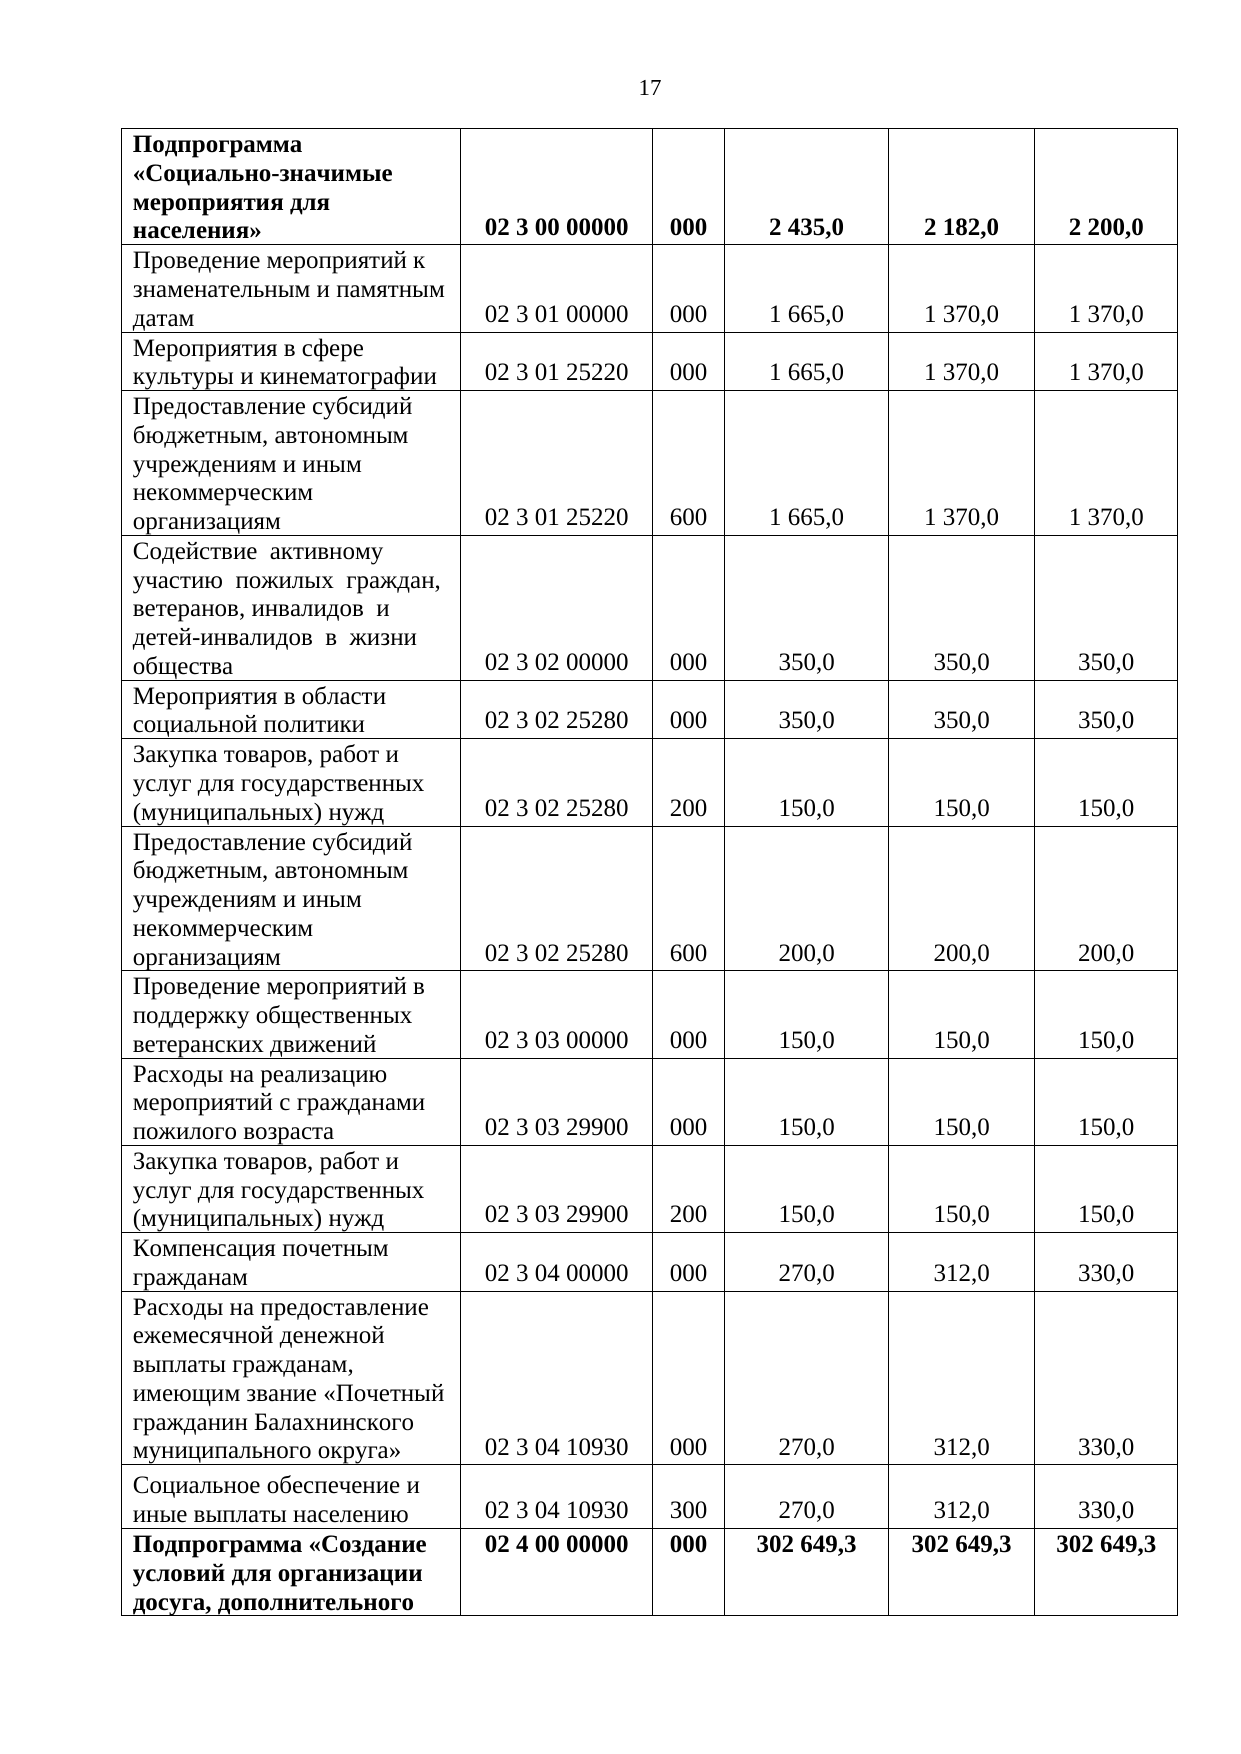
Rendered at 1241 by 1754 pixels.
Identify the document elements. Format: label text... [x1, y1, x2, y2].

table_cell 02 3 03 29900 [461, 1059, 652, 1145]
table_cell 000 [653, 1292, 724, 1464]
table_cell 600 [653, 827, 724, 970]
table_cell 302 649,3 [889, 1529, 1034, 1615]
table_cell Подпрограмма «Социально-значимые мероприятия для населения» [122, 129, 460, 244]
table_cell 270,0 [725, 1233, 888, 1291]
table_cell 1 665,0 [725, 245, 888, 332]
table_cell 02 3 04 00000 [461, 1233, 652, 1291]
table_cell Мероприятия в области социальной политики [122, 681, 460, 738]
table_cell 02 3 04 10930 [461, 1292, 652, 1464]
table_cell Проведение мероприятий в поддержку общественных ветеранских движений [122, 971, 460, 1058]
table_cell Компенсация почетным гражданам [122, 1233, 460, 1291]
table_cell Расходы на предоставление ежемесячной денежной выплаты гражданам, имеющим звание «Почетный гражданин Балахнинского муниципального округа» [122, 1292, 460, 1464]
table_cell 200,0 [1035, 827, 1177, 970]
table_cell 02 3 00 00000 [461, 129, 652, 244]
table_cell 312,0 [889, 1465, 1034, 1528]
table_cell 1 370,0 [889, 245, 1034, 332]
table_cell 2 200,0 [1035, 129, 1177, 244]
table_cell 000 [653, 1529, 724, 1615]
table_cell Проведение мероприятий к знаменательным и памятным датам [122, 245, 460, 332]
table_cell Предоставление субсидий бюджетным, автономным учреждениям и иным некоммерческим организациям [122, 391, 460, 535]
table_cell 302 649,3 [1035, 1529, 1177, 1615]
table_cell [122, 1529, 460, 1615]
table_cell 200 [653, 1146, 724, 1232]
table_cell 150,0 [1035, 1146, 1177, 1232]
table_cell 000 [653, 129, 724, 244]
table_cell Закупка товаров, работ и услуг для государственных (муниципальных) нужд [122, 739, 460, 826]
table_cell 150,0 [725, 739, 888, 826]
table_cell 270,0 [725, 1292, 888, 1464]
table_cell 150,0 [889, 1146, 1034, 1232]
table_cell 1 370,0 [1035, 245, 1177, 332]
table_cell Предоставление субсидий бюджетным, автономным учреждениям и иным некоммерческим организациям [122, 827, 460, 970]
table_cell Закупка товаров, работ и услуг для государственных (муниципальных) нужд [122, 1146, 460, 1232]
table_cell 000 [653, 681, 724, 738]
table_cell 02 3 02 25280 [461, 827, 652, 970]
table_cell 1 370,0 [1035, 333, 1177, 390]
table_cell 270,0 [725, 1465, 888, 1528]
table_cell 2 435,0 [725, 129, 888, 244]
table_cell 2 182,0 [889, 129, 1034, 244]
table_cell 02 3 01 00000 [461, 245, 652, 332]
table_cell Мероприятия в сфере культуры и кинематографии [122, 333, 460, 390]
table_cell 1 665,0 [725, 391, 888, 535]
table_cell 02 3 03 29900 [461, 1146, 652, 1232]
table_cell 350,0 [1035, 681, 1177, 738]
table_cell 312,0 [889, 1233, 1034, 1291]
table_cell 150,0 [725, 1059, 888, 1145]
table_cell Расходы на реализацию мероприятий с гражданами пожилого возраста [122, 1059, 460, 1145]
table_cell 02 3 02 00000 [461, 536, 652, 680]
table_cell 02 3 03 00000 [461, 971, 652, 1058]
table_cell 300 [653, 1465, 724, 1528]
table_cell 312,0 [889, 1292, 1034, 1464]
table_cell 150,0 [889, 739, 1034, 826]
table_cell 150,0 [1035, 739, 1177, 826]
table_cell 302 649,3 [725, 1529, 888, 1615]
table_cell 350,0 [889, 681, 1034, 738]
table_cell 330,0 [1035, 1292, 1177, 1464]
table_cell 200 [653, 739, 724, 826]
table_cell 200,0 [725, 827, 888, 970]
table_cell 02 4 00 00000 [461, 1529, 652, 1615]
table_cell 350,0 [725, 681, 888, 738]
table_cell 02 3 01 25220 [461, 391, 652, 535]
table_cell 02 3 04 10930 [461, 1465, 652, 1528]
table_cell 350,0 [889, 536, 1034, 680]
table_cell 330,0 [1035, 1465, 1177, 1528]
table_cell 1 370,0 [889, 391, 1034, 535]
table_cell 350,0 [725, 536, 888, 680]
table_cell 000 [653, 971, 724, 1058]
table_cell 150,0 [889, 971, 1034, 1058]
table_cell 150,0 [1035, 971, 1177, 1058]
table_cell 150,0 [725, 971, 888, 1058]
table_cell 150,0 [889, 1059, 1034, 1145]
table_cell 000 [653, 1233, 724, 1291]
table_cell 350,0 [1035, 536, 1177, 680]
table_cell 02 3 02 25280 [461, 739, 652, 826]
table_cell 02 3 01 25220 [461, 333, 652, 390]
table_cell 1 665,0 [725, 333, 888, 390]
table_cell Социальное обеспечение и иные выплаты населению [122, 1465, 460, 1528]
table_cell 150,0 [1035, 1059, 1177, 1145]
table_cell 02 3 02 25280 [461, 681, 652, 738]
table_cell 000 [653, 1059, 724, 1145]
table_cell 1 370,0 [1035, 391, 1177, 535]
table_cell 000 [653, 333, 724, 390]
table_cell 600 [653, 391, 724, 535]
table_cell 000 [653, 536, 724, 680]
table_cell 000 [653, 245, 724, 332]
table_cell 200,0 [889, 827, 1034, 970]
table_cell 330,0 [1035, 1233, 1177, 1291]
table_cell 150,0 [725, 1146, 888, 1232]
table_cell 1 370,0 [889, 333, 1034, 390]
table_cell Содействие активному участию пожилых граждан, ветеранов, инвалидов и детей-инвалидов в жизни общества [122, 536, 460, 680]
